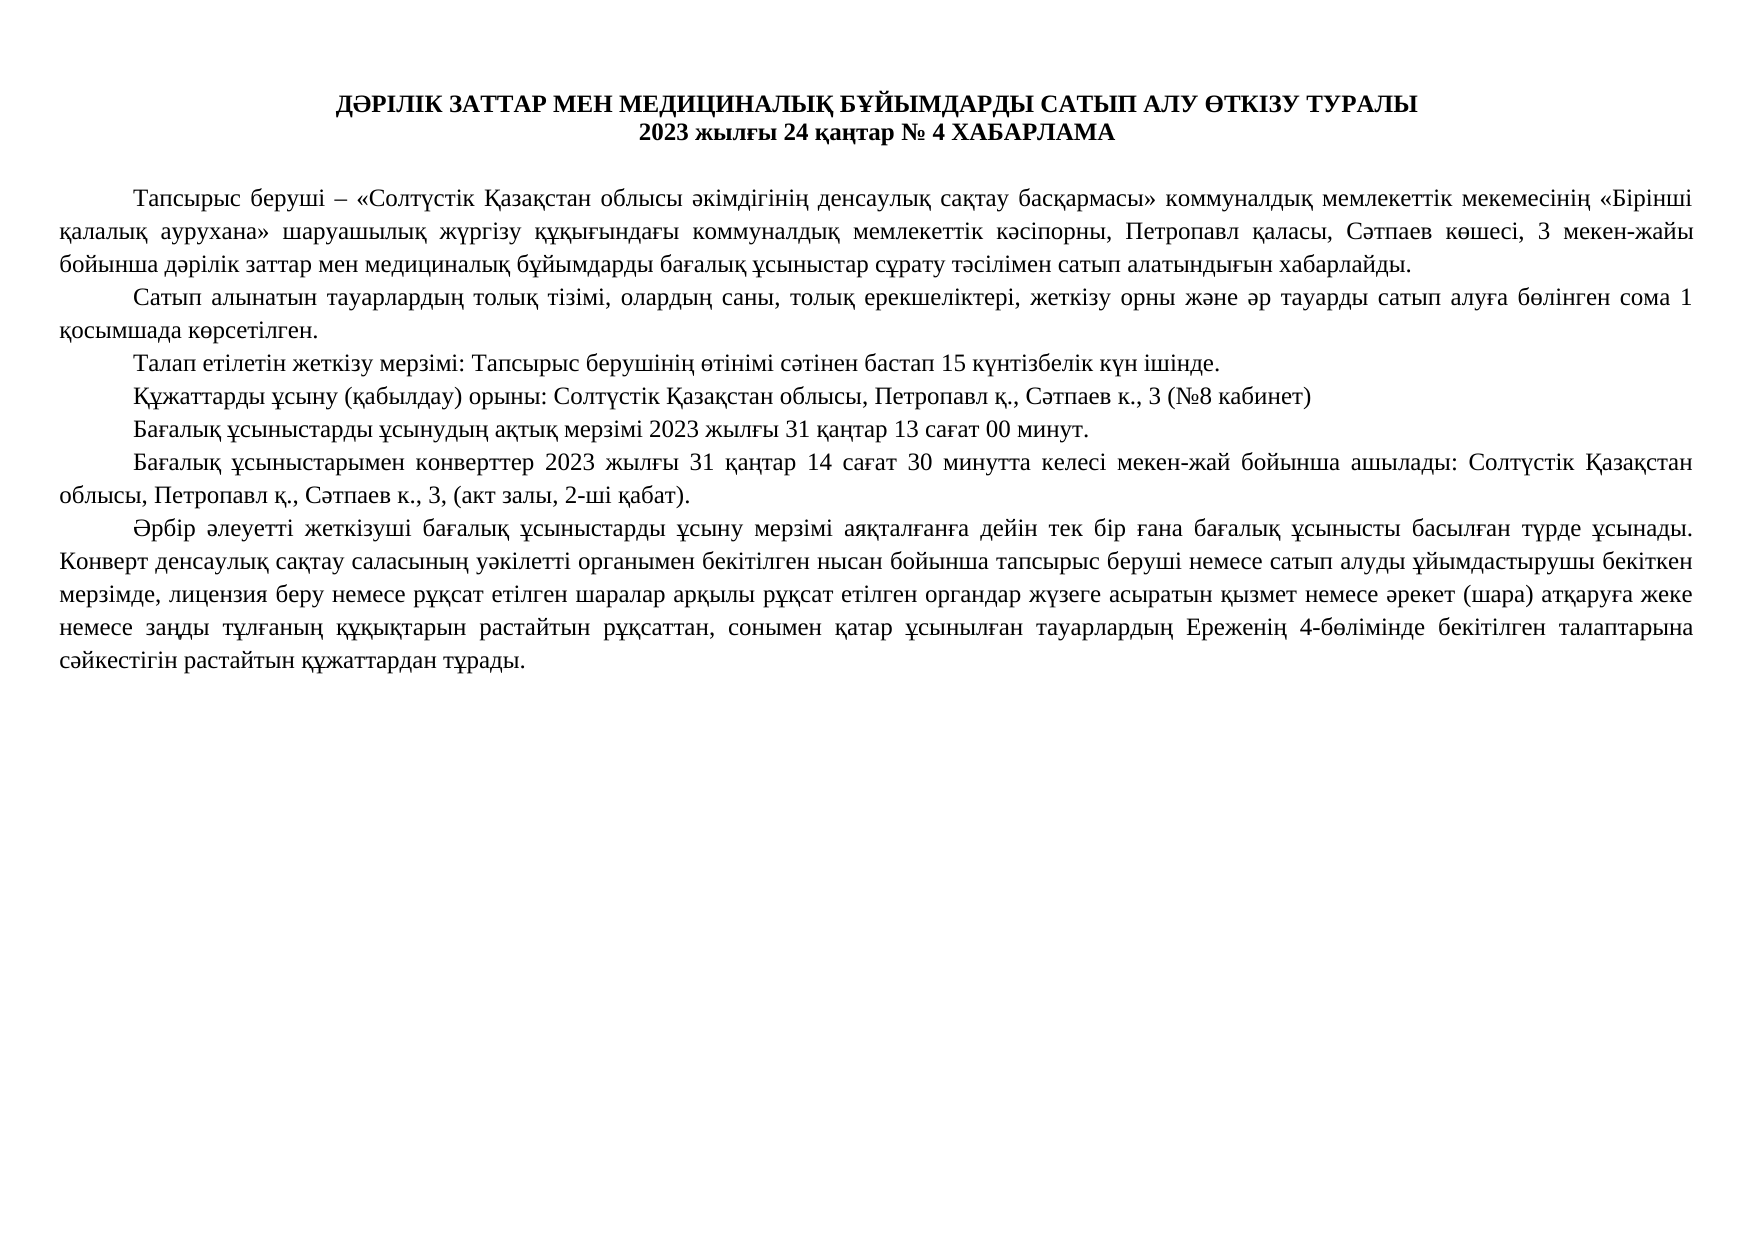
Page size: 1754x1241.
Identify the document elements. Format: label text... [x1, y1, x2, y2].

text ДӘРІЛІК ЗАТТАР МЕН МЕДИЦИНАЛЫҚ БҰЙЫМДАРДЫ САТЫП АЛУ ӨТКІЗУ ТУРАЛЫ [59, 89, 1695, 117]
text Талап етілетін жеткізу мерзімі: Тапсырыс берушінің өтінімі сәтінен бастап 15 күнтізбелік күн ішінде. [59, 348, 1695, 377]
text Әрбір әлеуетті жеткізуші бағалық ұсыныстарды ұсыну мерзімі аяқталғанға дейін тек бір ғана бағалық ұсынысты басылған түрде ұсынады. Конверт денсаулық сақтау саласының уәкілетті органымен бекітілген нысан бойынша тапсырыс беруші немесе сатып алуды ұйымдастырушы бекіткен мерзімде, лицензия беру немесе рұқсат етілген шаралар арқылы рұқсат етілген органдар жүзеге асыратын қызмет немесе әрекет (шара) атқаруға жеке немесе заңды тұлғаның құқықтарын растайтын рұқсаттан, сонымен қатар ұсынылған тауарлардың Ереженің 4-бөлімінде бекітілген талаптарына сәйкестігін растайтын құжаттардан тұрады. [59, 513, 1695, 674]
text 2023 жылғы 24 қаңтар № 4 ХАБАРЛАМА [59, 117, 1695, 146]
text Бағалық ұсыныстарды ұсынудың ақтық мерзімі 2023 жылғы 31 қаңтар 13 сағат 00 минут. [59, 414, 1695, 443]
text Сатып алынатын тауарлардың толық тізімі, олардың саны, толық ерекшеліктері, жеткізу орны және әр тауарды сатып алуға бөлінген сома 1 қосымшада көрсетілген. [59, 282, 1695, 344]
text Тапсырыс беруші – «Солтүстік Қазақстан облысы әкімдігінің денсаулық сақтау басқармасы» коммуналдық мемлекеттік мекемесінің «Бірінші қалалық аурухана» шаруашылық жүргізу құқығындағы коммуналдық мемлекеттік кәсіпорны, Петропавл қаласы, Сәтпаев көшесі, 3 мекен-жайы бойынша дәрілік заттар мен медициналық бұйымдарды бағалық ұсыныстар сұрату тәсілімен сатып алатындығын хабарлайды. [59, 183, 1695, 278]
text Құжаттарды ұсыну (қабылдау) орыны: Солтүстік Қазақстан облысы, Петропавл қ., Сәтпаев к., 3 (№8 кабинет) [59, 381, 1695, 410]
text Бағалық ұсыныстарымен конверттер 2023 жылғы 31 қаңтар 14 сағат 30 минутта келесі мекен-жай бойынша ашылады: Солтүстік Қазақстан облысы, Петропавл қ., Сәтпаев к., 3, (акт залы, 2-ші қабат). [59, 447, 1695, 509]
